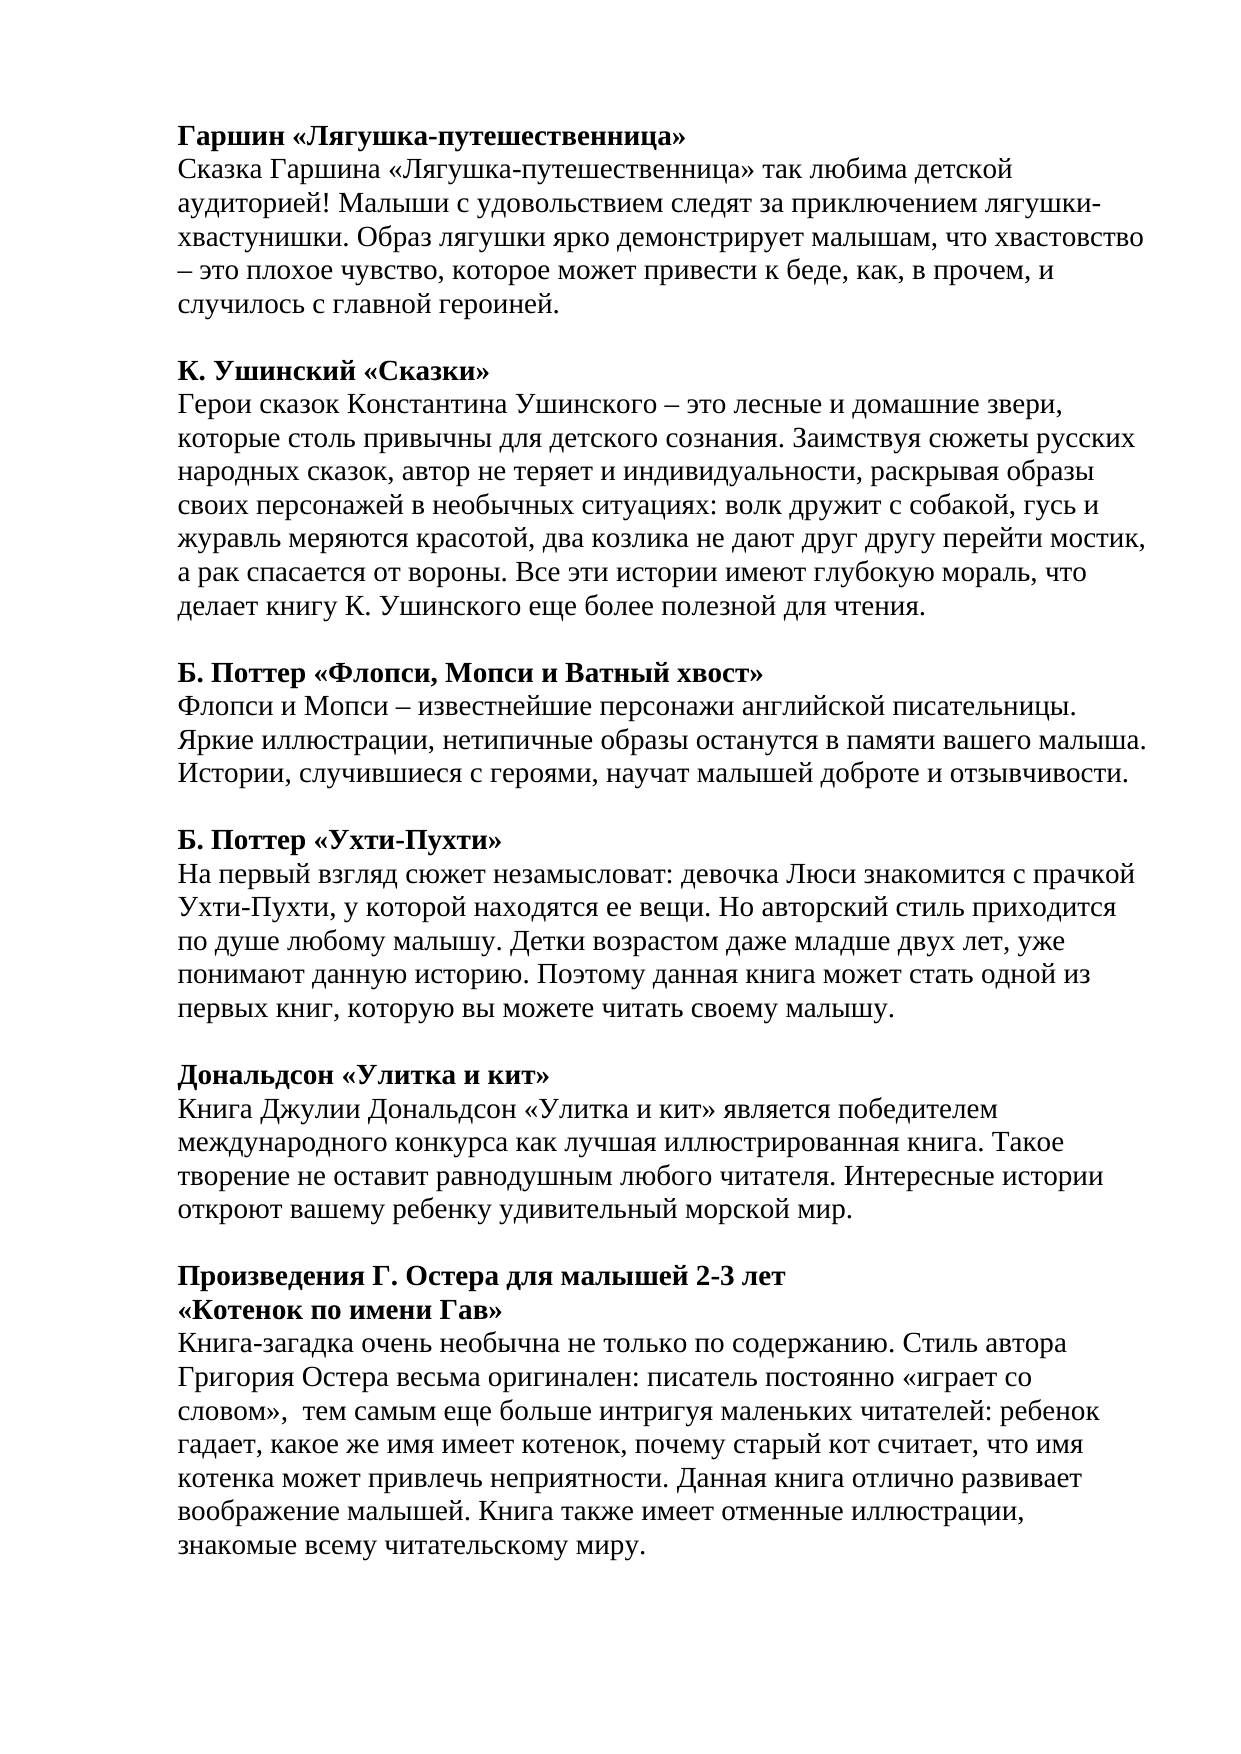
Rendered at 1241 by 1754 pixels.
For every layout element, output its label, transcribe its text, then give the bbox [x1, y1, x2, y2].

text Произведения Г. Остера для малышей 2-3 лет [177, 1258, 1152, 1292]
text «Котенок по имени Гав» [177, 1292, 1152, 1326]
text Книга Джулии Дональдсон «Улитка и кит» является победителем международного конкурса как лучшая иллюстрированная книга. Такое творение не оставит равнодушным любого читателя. Интересные истории откроют вашему ребенку удивительный морской мир. [177, 1091, 1152, 1225]
text К. Ушинский «Сказки» [177, 353, 1152, 386]
text Флопси и Мопси – известнейшие персонажи английской писательницы. Яркие иллюстрации, нетипичные образы останутся в памяти вашего малыша. Истории, случившиеся с героями, научат малышей доброте и отзывчивости. [177, 688, 1152, 789]
text Б. Поттер «Флопси, Мопси и Ватный хвост» [177, 655, 1152, 688]
text Герои сказок Константина Ушинского – это лесные и домашние звери, которые столь привычны для детского сознания. Заимствуя сюжеты русских народных сказок, автор не теряет и индивидуальности, раскрывая образы своих персонажей в необычных ситуациях: волк дружит с собакой, гусь и журавль меряются красотой, два козлика не дают друг другу перейти мостик, а рак спасается от вороны. Все эти истории имеют глубокую мораль, что делает книгу К. Ушинского еще более полезной для чтения. [177, 386, 1152, 621]
text Дональдсон «Улитка и кит» [177, 1057, 1152, 1091]
text Сказка Гаршина «Лягушка-путешественница» так любима детской аудиторией! Малыши с удовольствием следят за приключением лягушки-хвастунишки. Образ лягушки ярко демонстрирует малышам, что хвастовство – это плохое чувство, которое может привести к беде, как, в прочем, и случилось с главной героиней. [177, 152, 1152, 319]
text Книга-загадка очень необычна не только по содержанию. Стиль автора Григория Остера весьма оригинален: писатель постоянно «играет со словом», тем самым еще больше интригуя маленьких читателей: ребенок гадает, какое же имя имеет котенок, почему старый кот считает, что имя котенка может привлечь неприятности. Данная книга отлично развивает воображение малышей. Книга также имеет отменные иллюстрации, знакомые всему читательскому миру. [177, 1326, 1152, 1560]
text Б. Поттер «Ухти-Пухти» [177, 822, 1152, 856]
text Гаршин «Лягушка-путешественница» [177, 118, 1152, 152]
text На первый взгляд сюжет незамысловат: девочка Люси знакомится с прачкой Ухти-Пухти, у которой находятся ее вещи. Но авторский стиль приходится по душе любому малышу. Детки возрастом даже младше двух лет, уже понимают данную историю. Поэтому данная книга может стать одной из первых книг, которую вы можете читать своему малышу. [177, 856, 1152, 1024]
